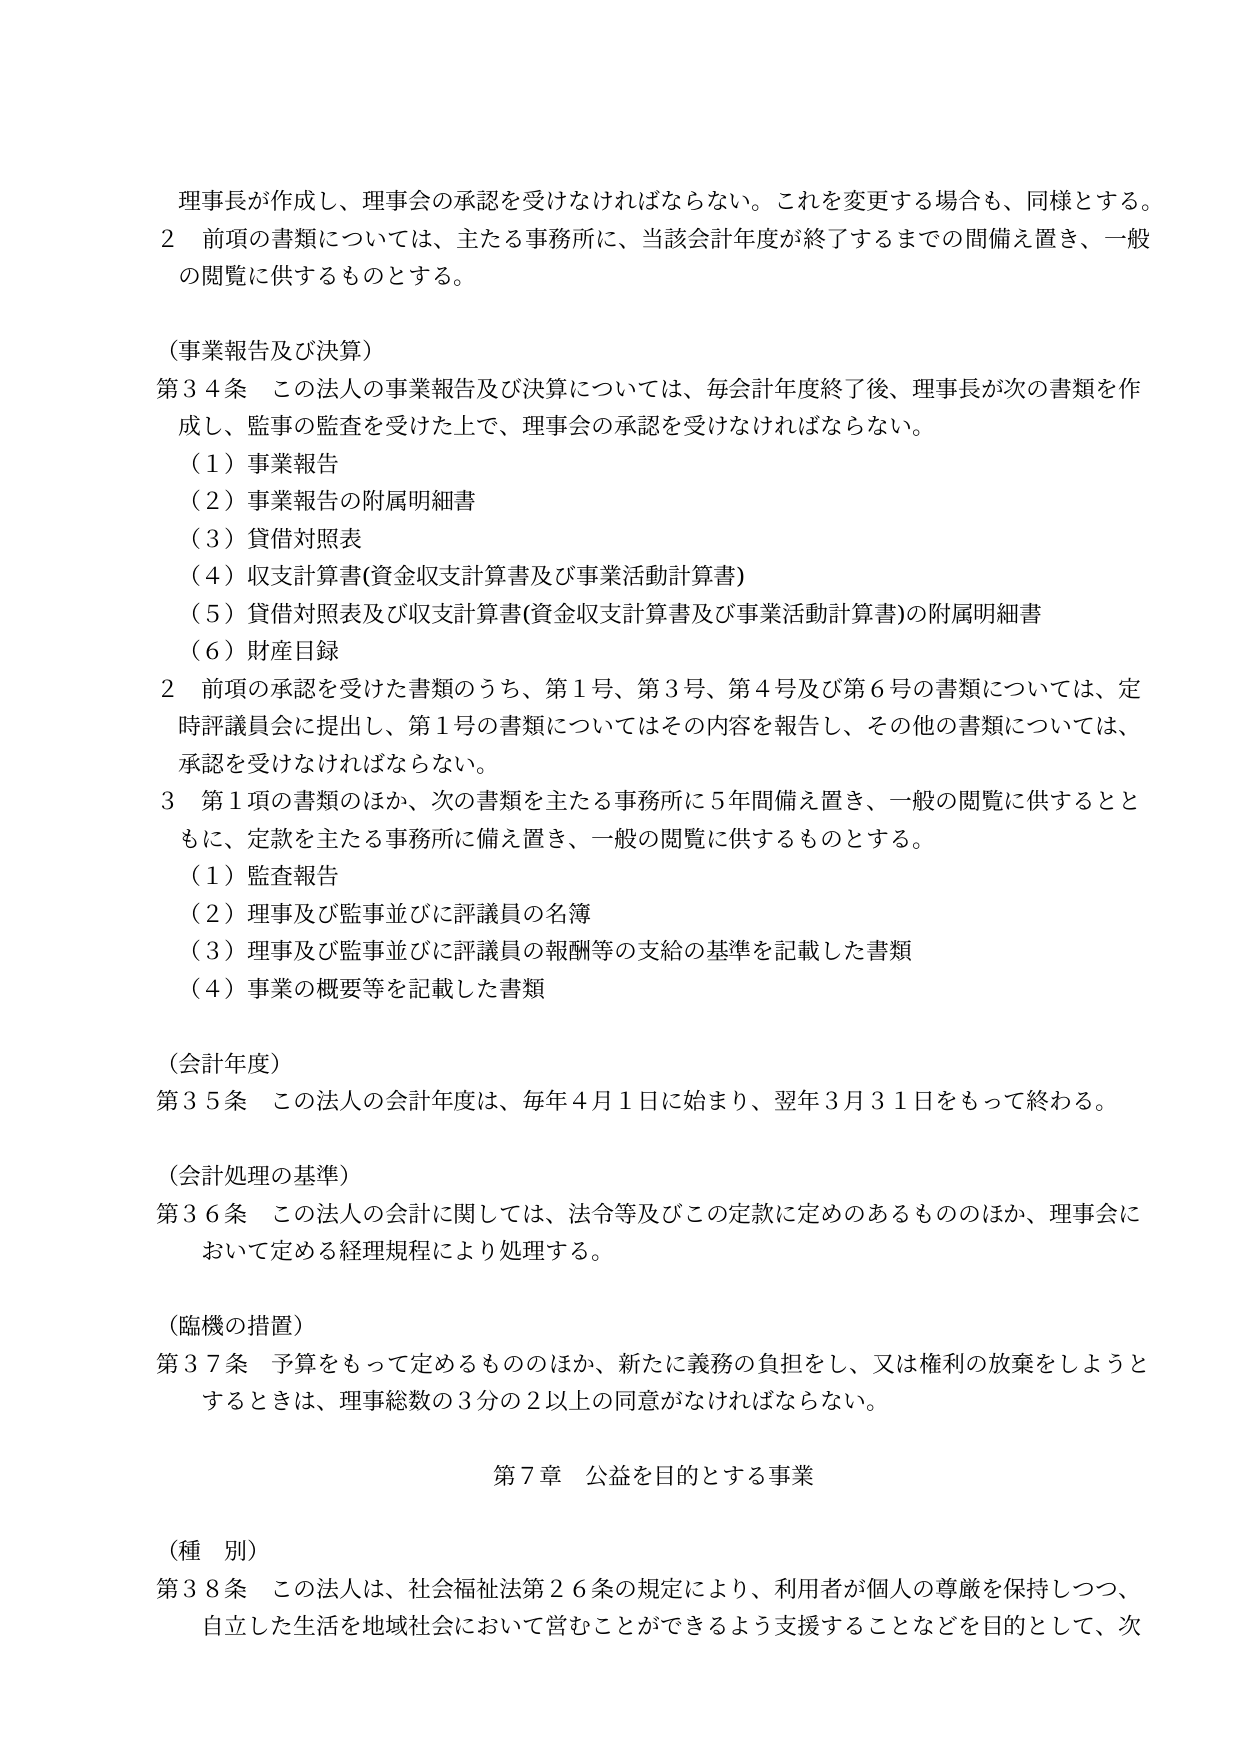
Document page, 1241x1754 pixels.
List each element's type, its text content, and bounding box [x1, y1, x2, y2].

text ２ 前項の承認を受けた書類のうち、第１号、第３号、第４号及び第６号の書類については、定時評議員会に提出し、第１号の書類についてはその内容を報告し、その他の書類については、承認を受けなければならない。 [156, 669, 1152, 781]
text 第３７条 予算をもって定めるもののほか、新たに義務の負担をし、又は権利の放棄をしようとするときは、理事総数の３分の２以上の同意がなければならない。 [156, 1344, 1152, 1419]
text 第３６条 この法人の会計に関しては、法令等及びこの定款に定めのあるもののほか、理事会において定める経理規程により処理する。 [156, 1194, 1152, 1269]
text （３）理事及び監事並びに評議員の報酬等の支給の基準を記載した書類 [156, 931, 1152, 969]
text （３）貸借対照表 [156, 519, 1152, 556]
text （会計年度） [156, 1044, 1152, 1081]
text （臨機の措置） [156, 1306, 1152, 1344]
text ２ 前項の書類については、主たる事務所に、当該会計年度が終了するまでの間備え置き、一般の閲覧に供するものとする。 [156, 219, 1152, 294]
text （５）貸借対照表及び収支計算書(資金収支計算書及び事業活動計算書)の附属明細書 [156, 594, 1152, 631]
text 第７章 公益を目的とする事業 [156, 1456, 1152, 1494]
text （１）監査報告 [156, 856, 1152, 894]
text （２）事業報告の附属明細書 [156, 481, 1152, 519]
text 第３５条 この法人の会計年度は、毎年４月１日に始まり、翌年３月３１日をもって終わる。 [156, 1081, 1152, 1119]
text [156, 1569, 1152, 1644]
text （２）理事及び監事並びに評議員の名簿 [156, 894, 1152, 931]
text （４）収支計算書(資金収支計算書及び事業活動計算書) [156, 556, 1152, 594]
text ３ 第１項の書類のほか、次の書類を主たる事務所に５年間備え置き、一般の閲覧に供するとともに、定款を主たる事務所に備え置き、一般の閲覧に供するものとする。 [156, 781, 1152, 856]
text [156, 181, 1152, 219]
text （６）財産目録 [156, 631, 1152, 669]
text 第３４条 この法人の事業報告及び決算については、毎会計年度終了後、理事長が次の書類を作成し、監事の監査を受けた上で、理事会の承認を受けなければならない。 [156, 369, 1152, 444]
text （種 別） [156, 1531, 1152, 1569]
text （４）事業の概要等を記載した書類 [156, 969, 1152, 1006]
text （会計処理の基準） [156, 1156, 1152, 1194]
text （事業報告及び決算） [156, 331, 1152, 369]
text （１）事業報告 [156, 444, 1152, 481]
